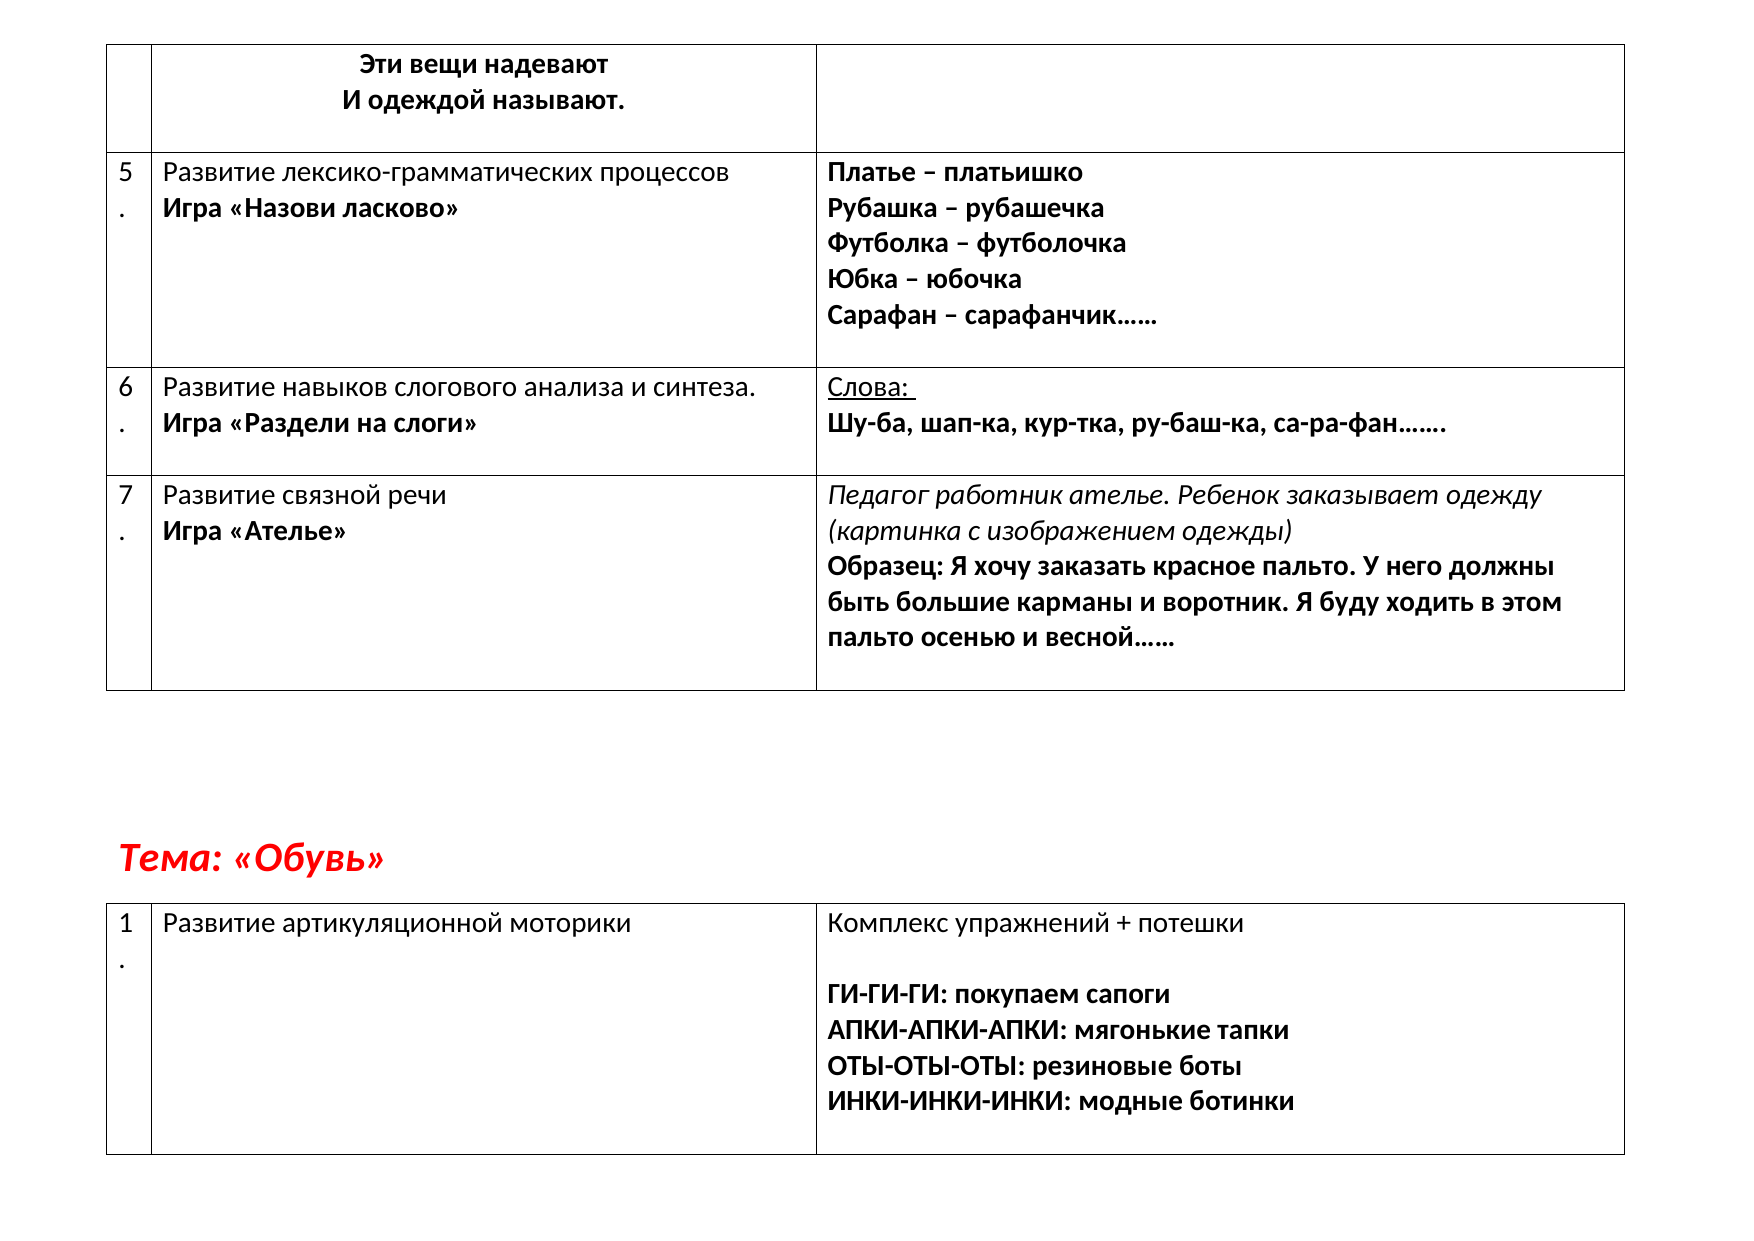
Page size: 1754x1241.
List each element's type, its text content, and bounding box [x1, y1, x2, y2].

table_cell Развитие связной речи Игра «Ателье» [152, 476, 816, 690]
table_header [817, 904, 1624, 1153]
table_cell Педагог работник ателье. Ребенок заказывает одежду (картинка с изображением одежды) Образец: Я хочу заказать красное пальто. У него должны быть большие карманы и воротник. Я буду ходить в этом пальто осенью и весной…… [817, 476, 1624, 690]
table_header 1. [107, 904, 151, 1153]
table_cell 6. [107, 368, 151, 475]
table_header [152, 904, 816, 1153]
table_cell Слова: Шу-ба, шап-ка, кур-тка, ру-баш-ка, са-ра-фан……. [817, 368, 1624, 475]
table_cell 4. [107, 45, 151, 152]
table_cell 7. [107, 476, 151, 690]
table_cell Развитие навыков слогового анализа и синтеза. Игра «Раздели на слоги» [152, 368, 816, 475]
table_cell 5. [107, 153, 151, 367]
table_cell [152, 45, 816, 152]
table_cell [817, 45, 1624, 152]
table_cell Развитие лексико-грамматических процессов Игра «Назови ласково» [152, 153, 816, 367]
text Тема: «Обувь» [118, 831, 1636, 882]
table_cell Платье – платьишко Рубашка – рубашечка Футболка – футболочка Юбка – юбочка Сарафан – сарафанчик…… [817, 153, 1624, 367]
